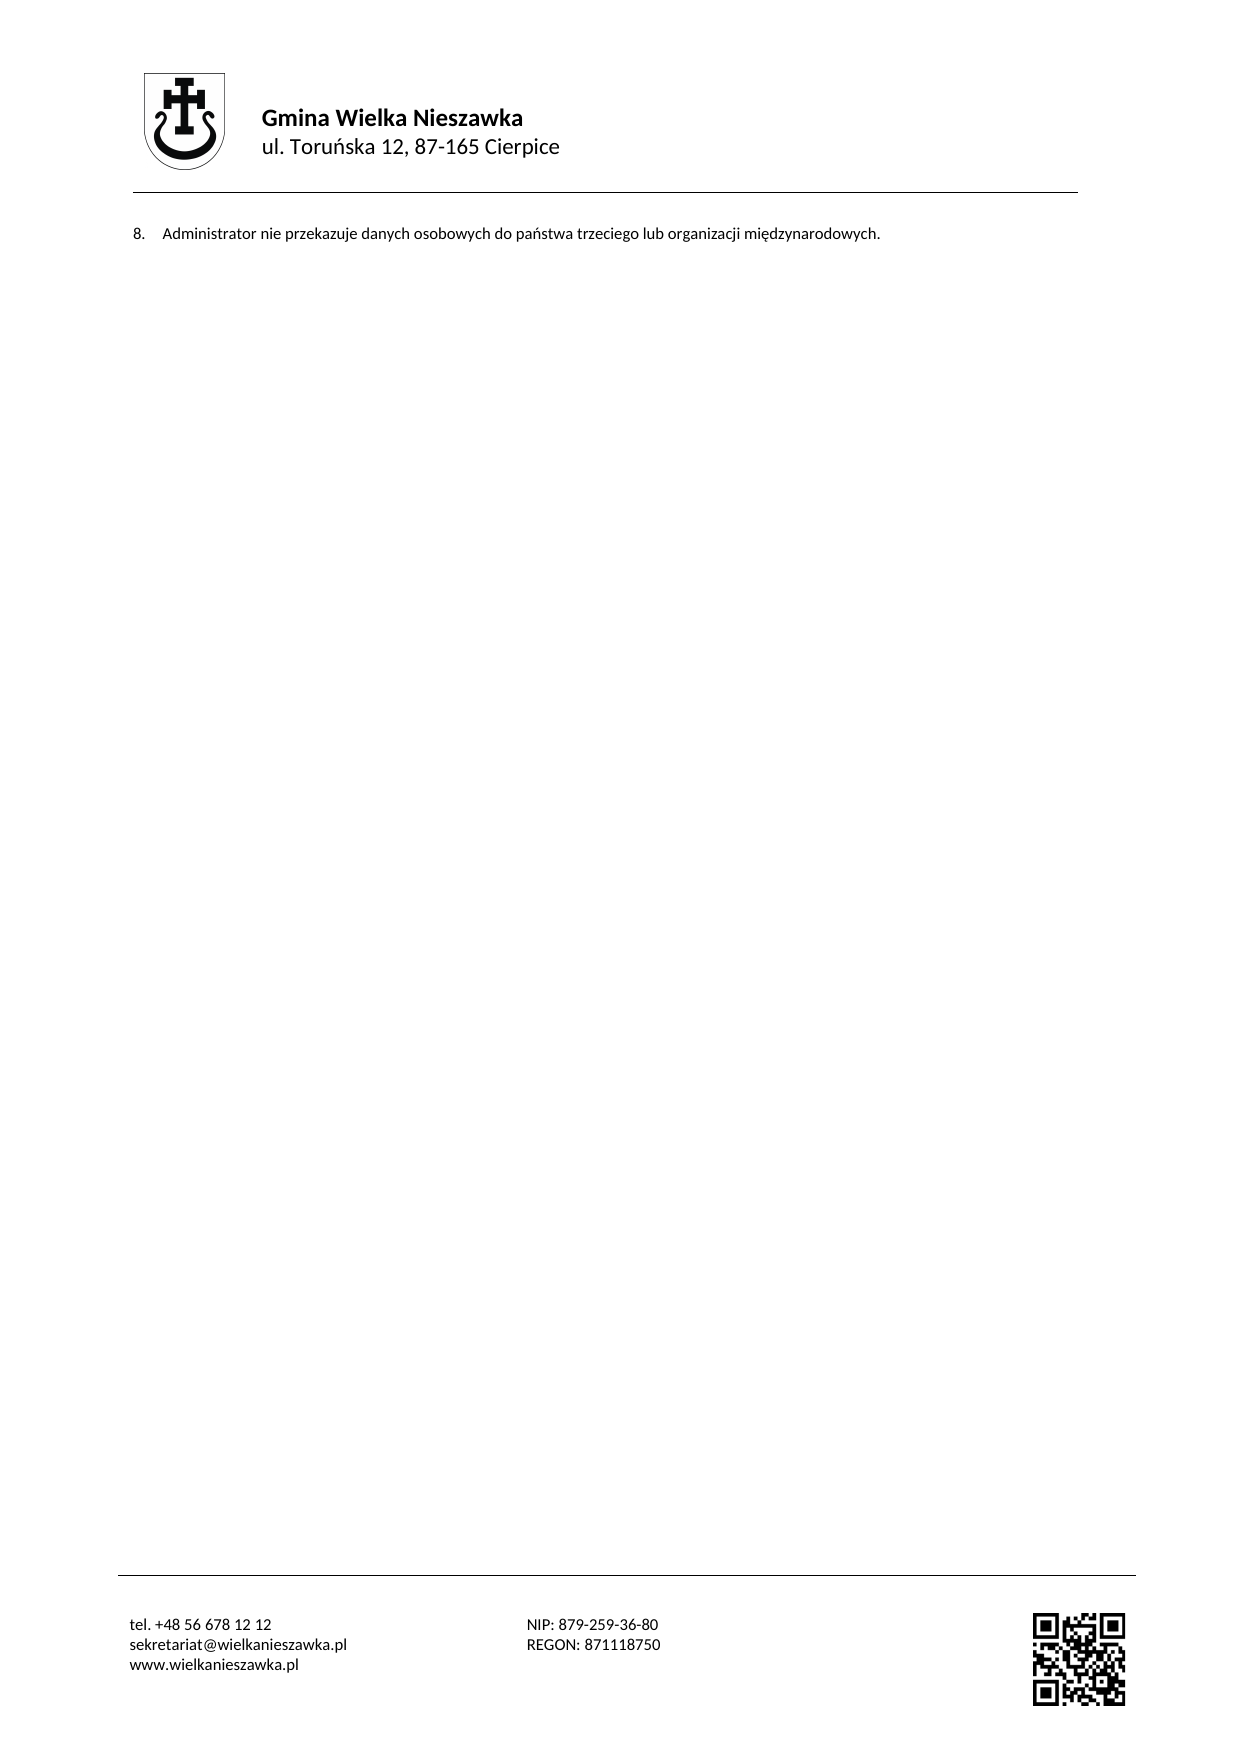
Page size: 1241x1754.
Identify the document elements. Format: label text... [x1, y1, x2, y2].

text 8. Administrator nie przekazuje danych osobowych do państwa trzeciego lub organizacji międzynarodowych. [133, 224, 1093, 244]
picture [144, 73, 225, 170]
